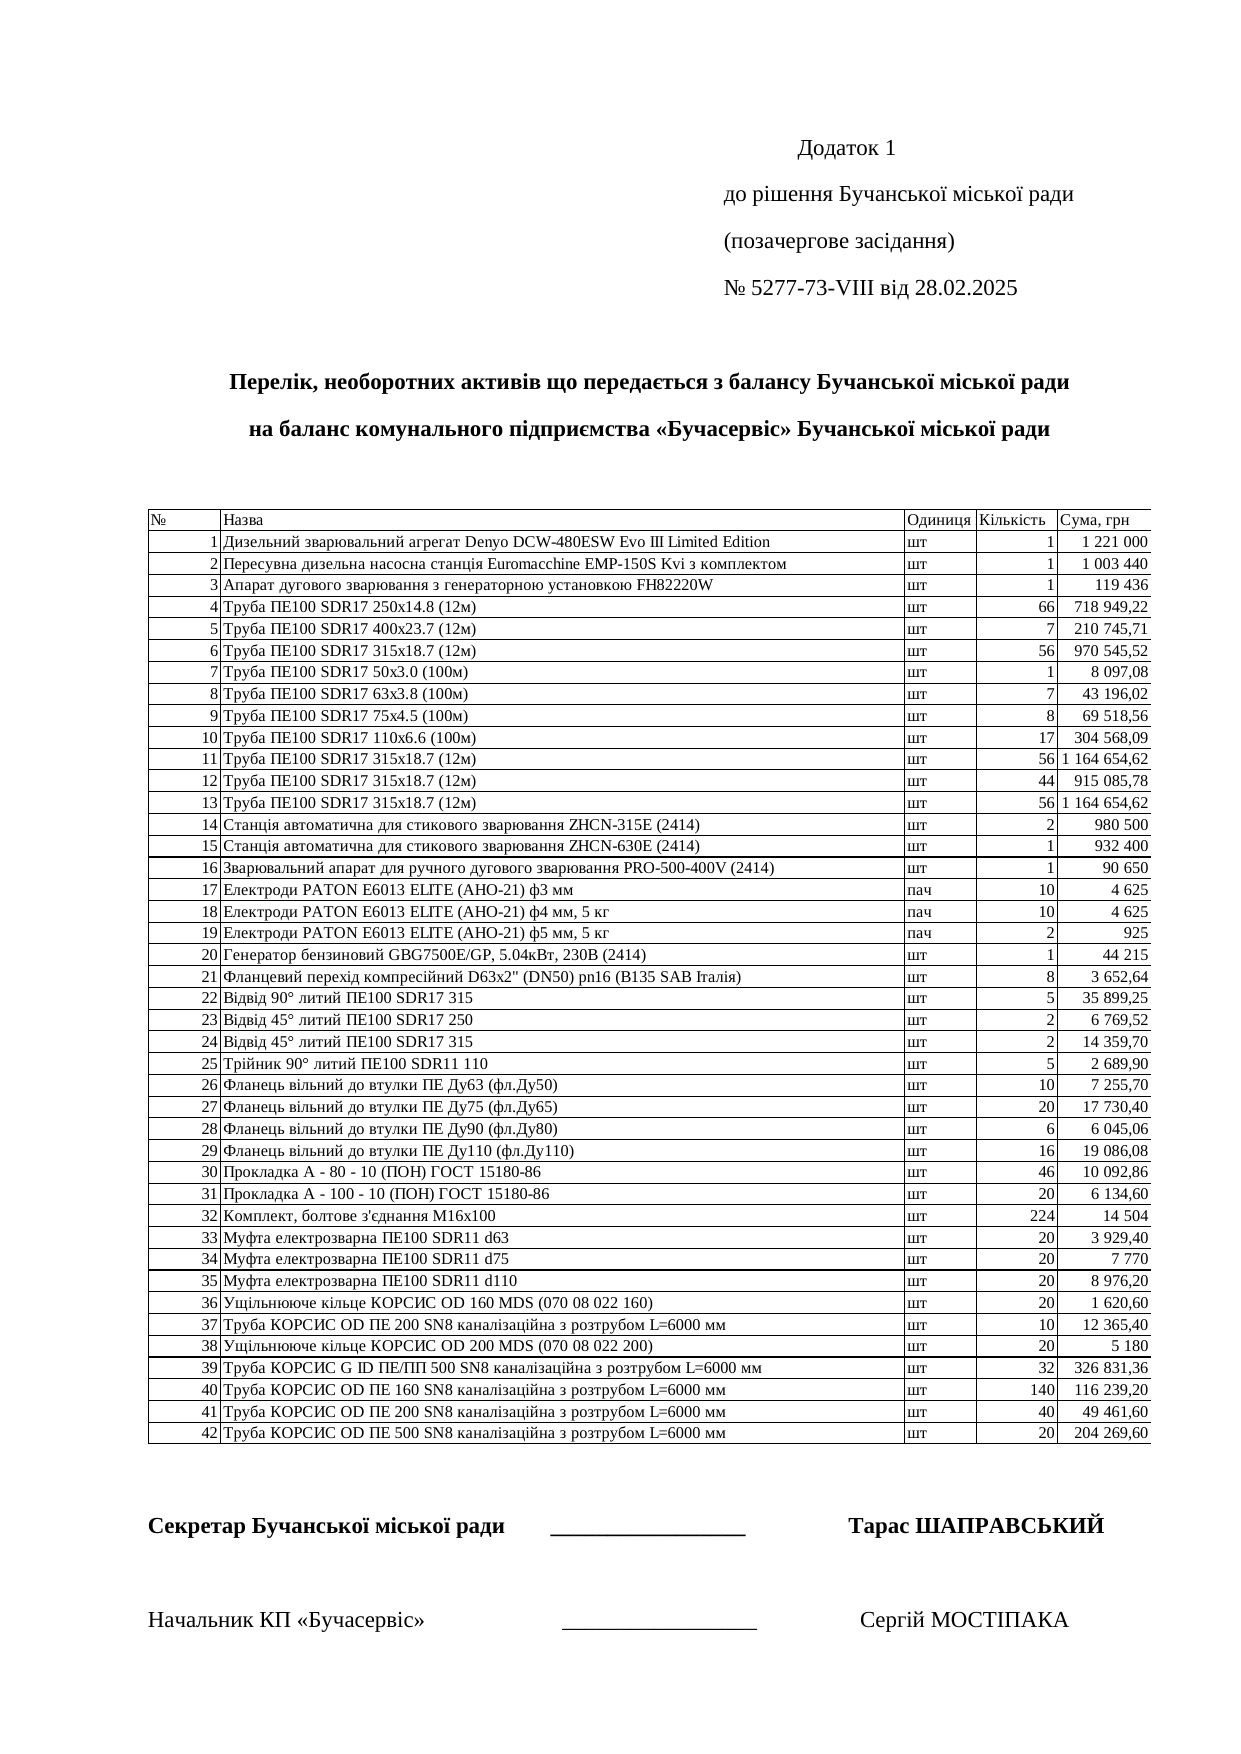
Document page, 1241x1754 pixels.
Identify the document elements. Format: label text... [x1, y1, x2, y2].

text Додаток 1 [225, 134, 1152, 160]
text (позачергове засідання) [225, 227, 1152, 254]
text Секретар Бучанської міської ради _________________ Тарас ШАПРАВСЬКИЙ [148, 1512, 1167, 1538]
text Начальник КП «Бучасервіс» _________________ Сергій МОСТІПАКА [148, 1606, 1167, 1632]
text на баланс комунального підприємства «Бучасервіс» Бучанської міської ради [148, 415, 1152, 441]
text до рішення Бучанської міської ради [225, 181, 1152, 207]
text № 5277-73-VIІІ від 28.02.2025 [225, 274, 1152, 301]
text Перелік, необоротних активів що передається з балансу Бучанської міської ради [148, 368, 1152, 394]
